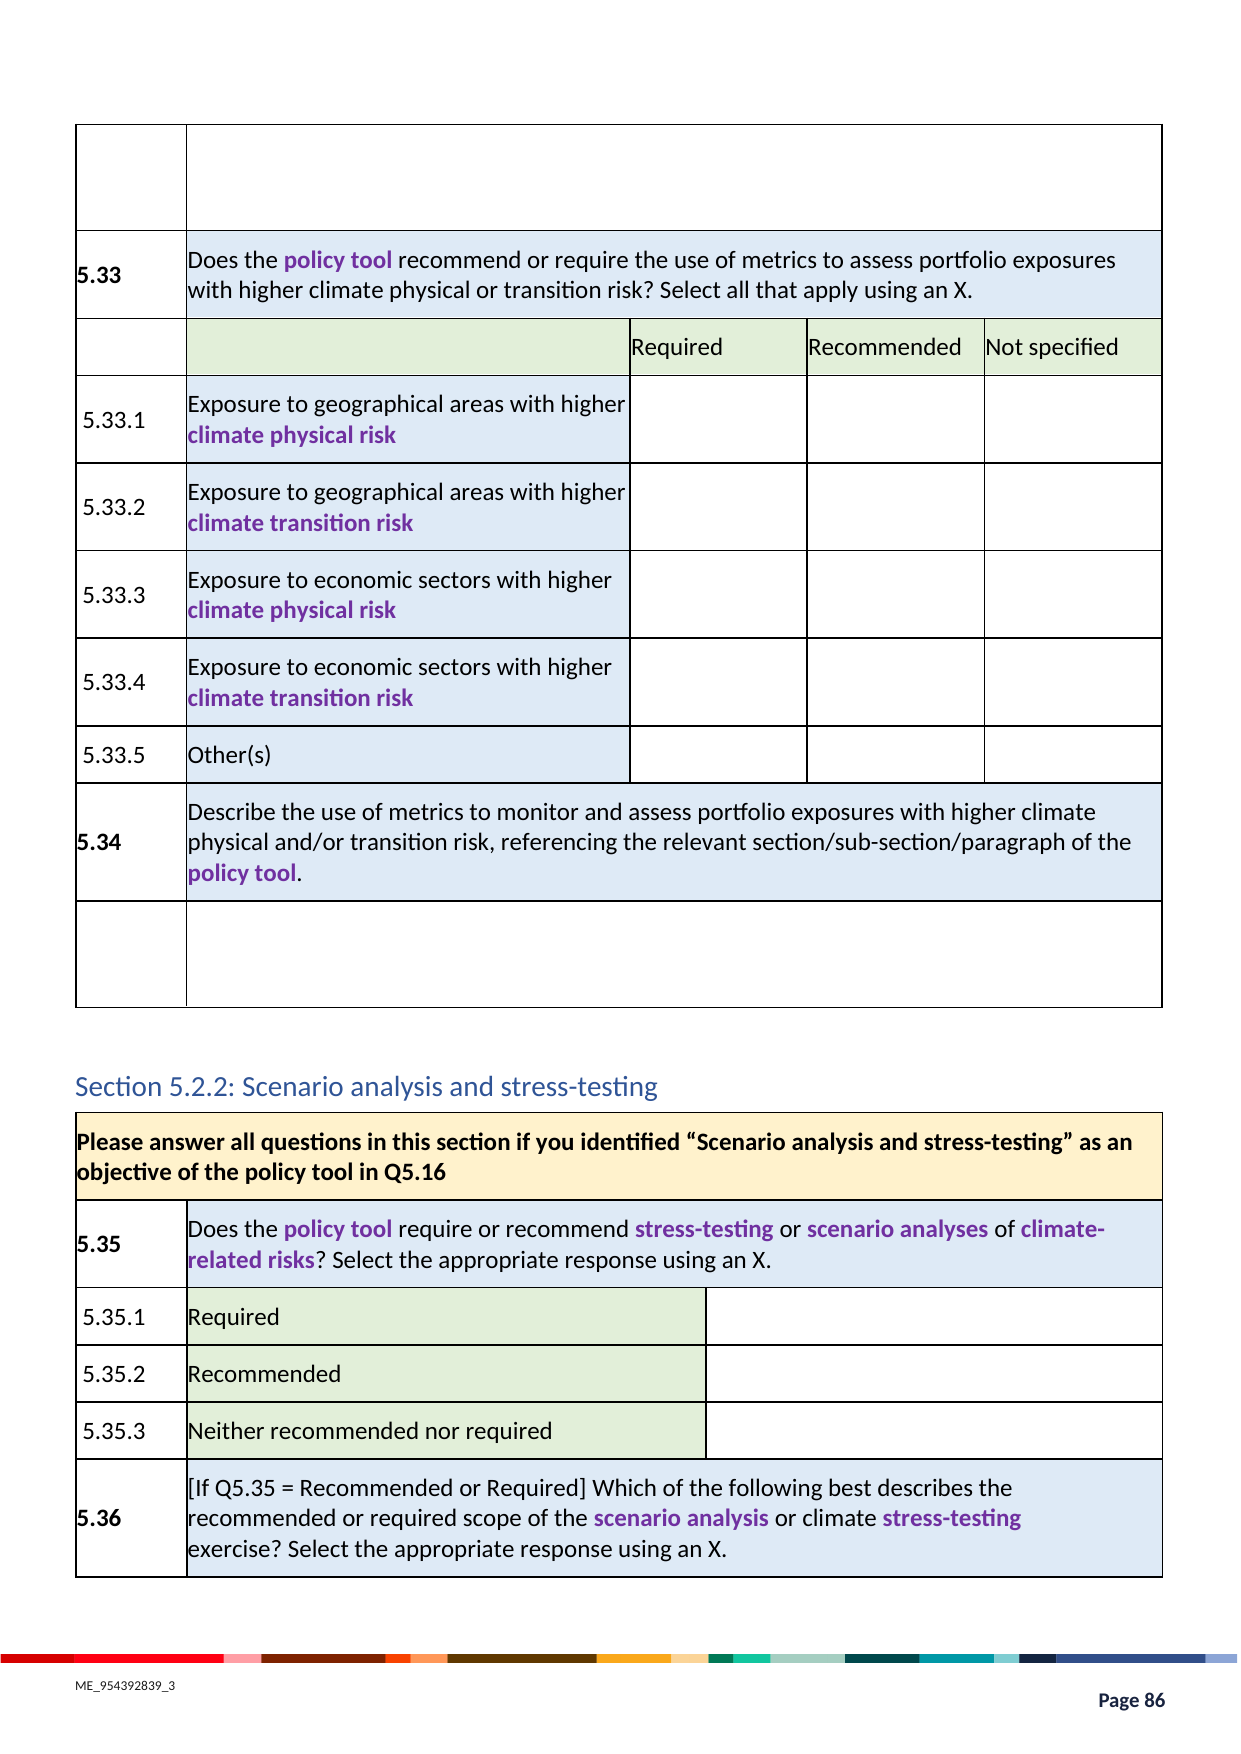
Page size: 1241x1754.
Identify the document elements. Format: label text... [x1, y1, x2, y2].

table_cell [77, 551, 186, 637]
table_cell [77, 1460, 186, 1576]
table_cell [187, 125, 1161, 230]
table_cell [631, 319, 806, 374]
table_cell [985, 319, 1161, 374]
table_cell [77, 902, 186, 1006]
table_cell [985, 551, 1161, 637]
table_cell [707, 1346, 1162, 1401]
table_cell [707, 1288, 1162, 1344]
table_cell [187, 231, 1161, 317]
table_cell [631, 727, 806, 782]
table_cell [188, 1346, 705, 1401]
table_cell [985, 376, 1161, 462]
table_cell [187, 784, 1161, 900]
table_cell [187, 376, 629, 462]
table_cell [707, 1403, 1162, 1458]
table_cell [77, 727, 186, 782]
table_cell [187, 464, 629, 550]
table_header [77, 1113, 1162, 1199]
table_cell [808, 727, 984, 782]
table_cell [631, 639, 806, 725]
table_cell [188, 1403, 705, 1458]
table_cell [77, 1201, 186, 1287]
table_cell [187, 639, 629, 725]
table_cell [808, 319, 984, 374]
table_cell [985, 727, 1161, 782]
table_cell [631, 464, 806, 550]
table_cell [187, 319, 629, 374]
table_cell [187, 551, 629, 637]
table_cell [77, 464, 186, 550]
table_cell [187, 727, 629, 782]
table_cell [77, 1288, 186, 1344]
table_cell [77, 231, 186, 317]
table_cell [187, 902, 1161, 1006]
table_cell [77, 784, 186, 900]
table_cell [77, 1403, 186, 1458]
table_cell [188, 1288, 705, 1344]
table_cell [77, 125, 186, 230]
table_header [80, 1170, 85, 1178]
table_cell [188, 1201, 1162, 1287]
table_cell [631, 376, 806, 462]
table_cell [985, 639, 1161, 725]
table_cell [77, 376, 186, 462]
subtitle Section 5.2.2: Scenario analysis and stress-testing [75, 1068, 1165, 1103]
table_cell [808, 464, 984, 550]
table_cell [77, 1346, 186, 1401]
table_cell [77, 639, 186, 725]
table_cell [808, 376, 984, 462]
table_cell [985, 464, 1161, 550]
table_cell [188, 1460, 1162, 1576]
picture [0, 1654, 1236, 1663]
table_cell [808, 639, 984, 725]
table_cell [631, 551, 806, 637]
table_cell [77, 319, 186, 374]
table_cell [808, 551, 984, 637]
